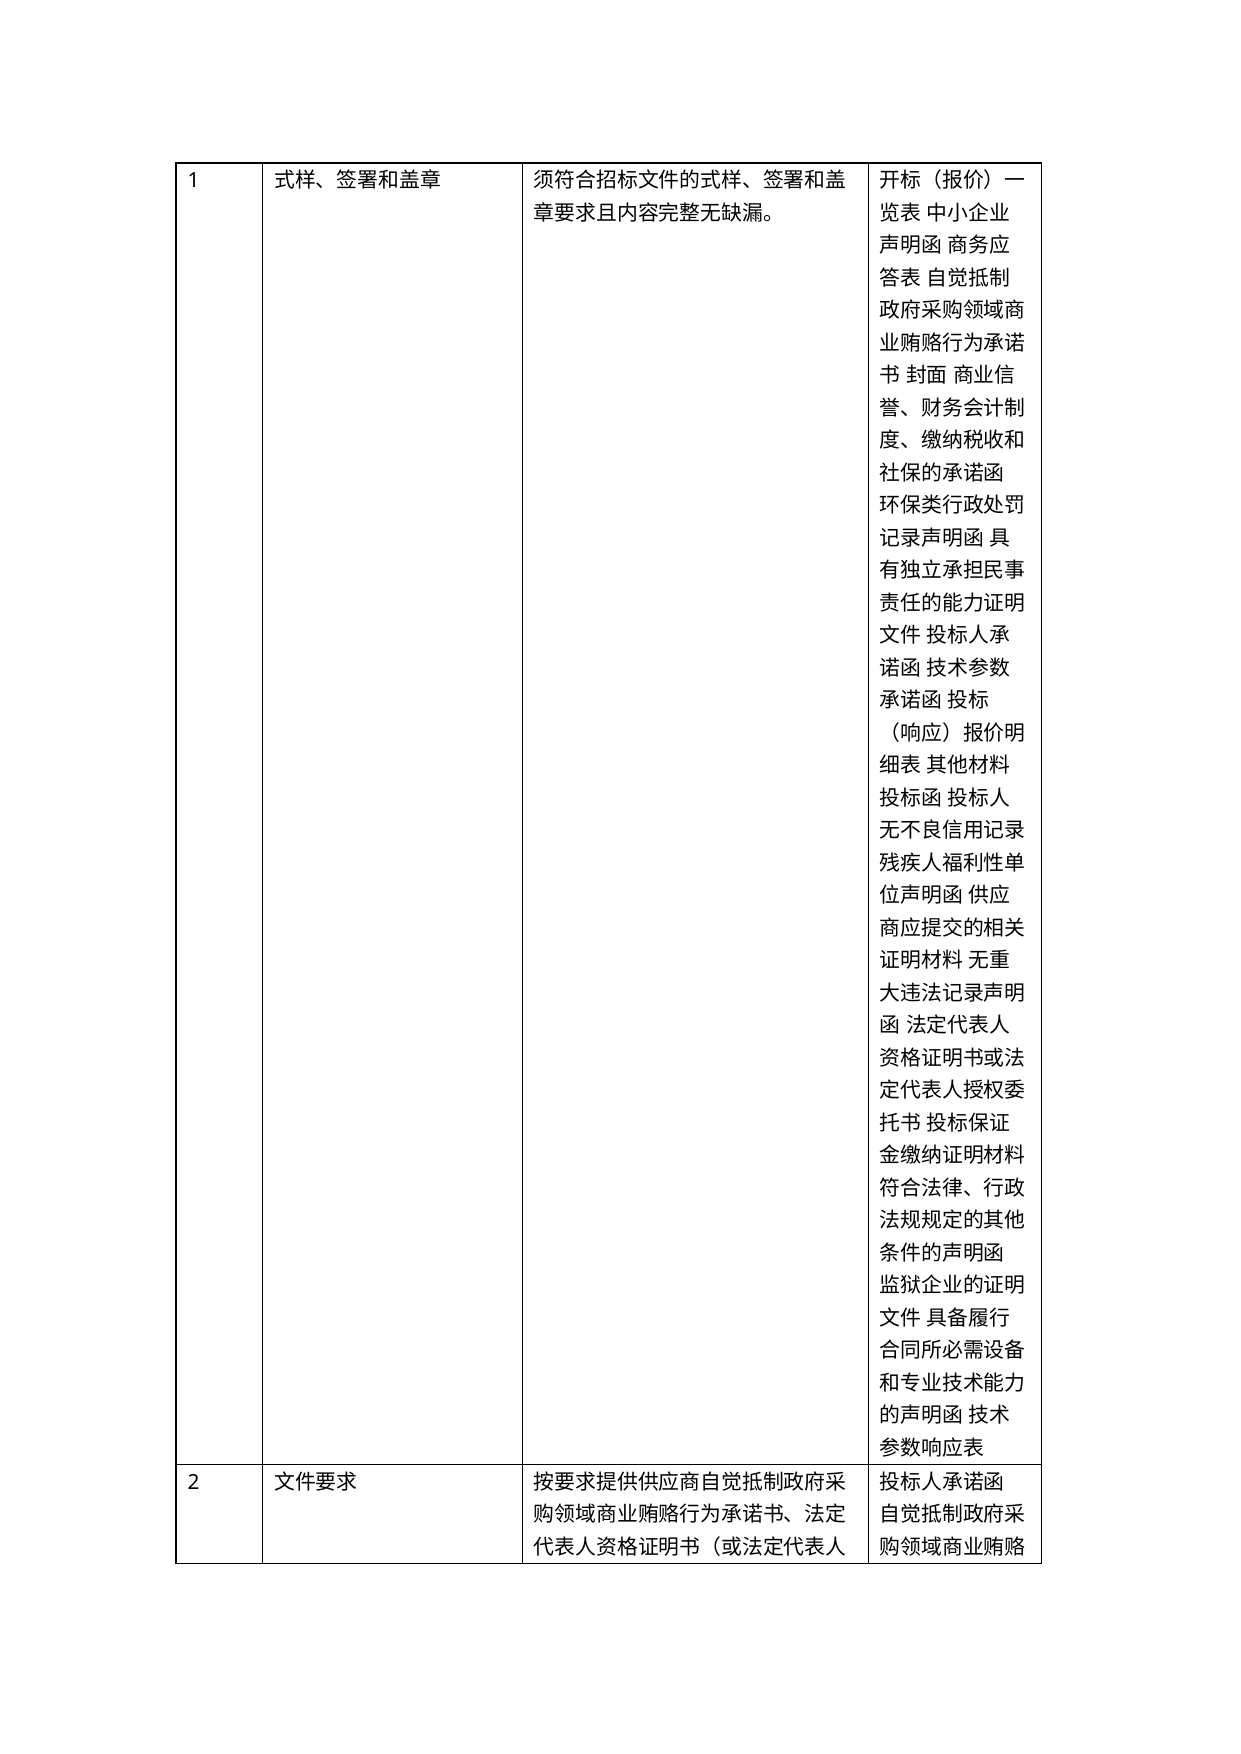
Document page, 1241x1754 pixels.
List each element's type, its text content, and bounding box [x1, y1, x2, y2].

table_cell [523, 1465, 868, 1563]
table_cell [869, 1465, 1041, 1563]
table_cell 2 [177, 1465, 262, 1563]
table_cell 须符合招标文件的式样、签署和盖章要求且内容完整无缺漏。 [523, 164, 868, 1463]
table_cell 1 [177, 164, 262, 1463]
table_cell 式样、签署和盖章 [263, 164, 522, 1463]
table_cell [869, 164, 1041, 1463]
table_cell 文件要求 [263, 1465, 522, 1563]
